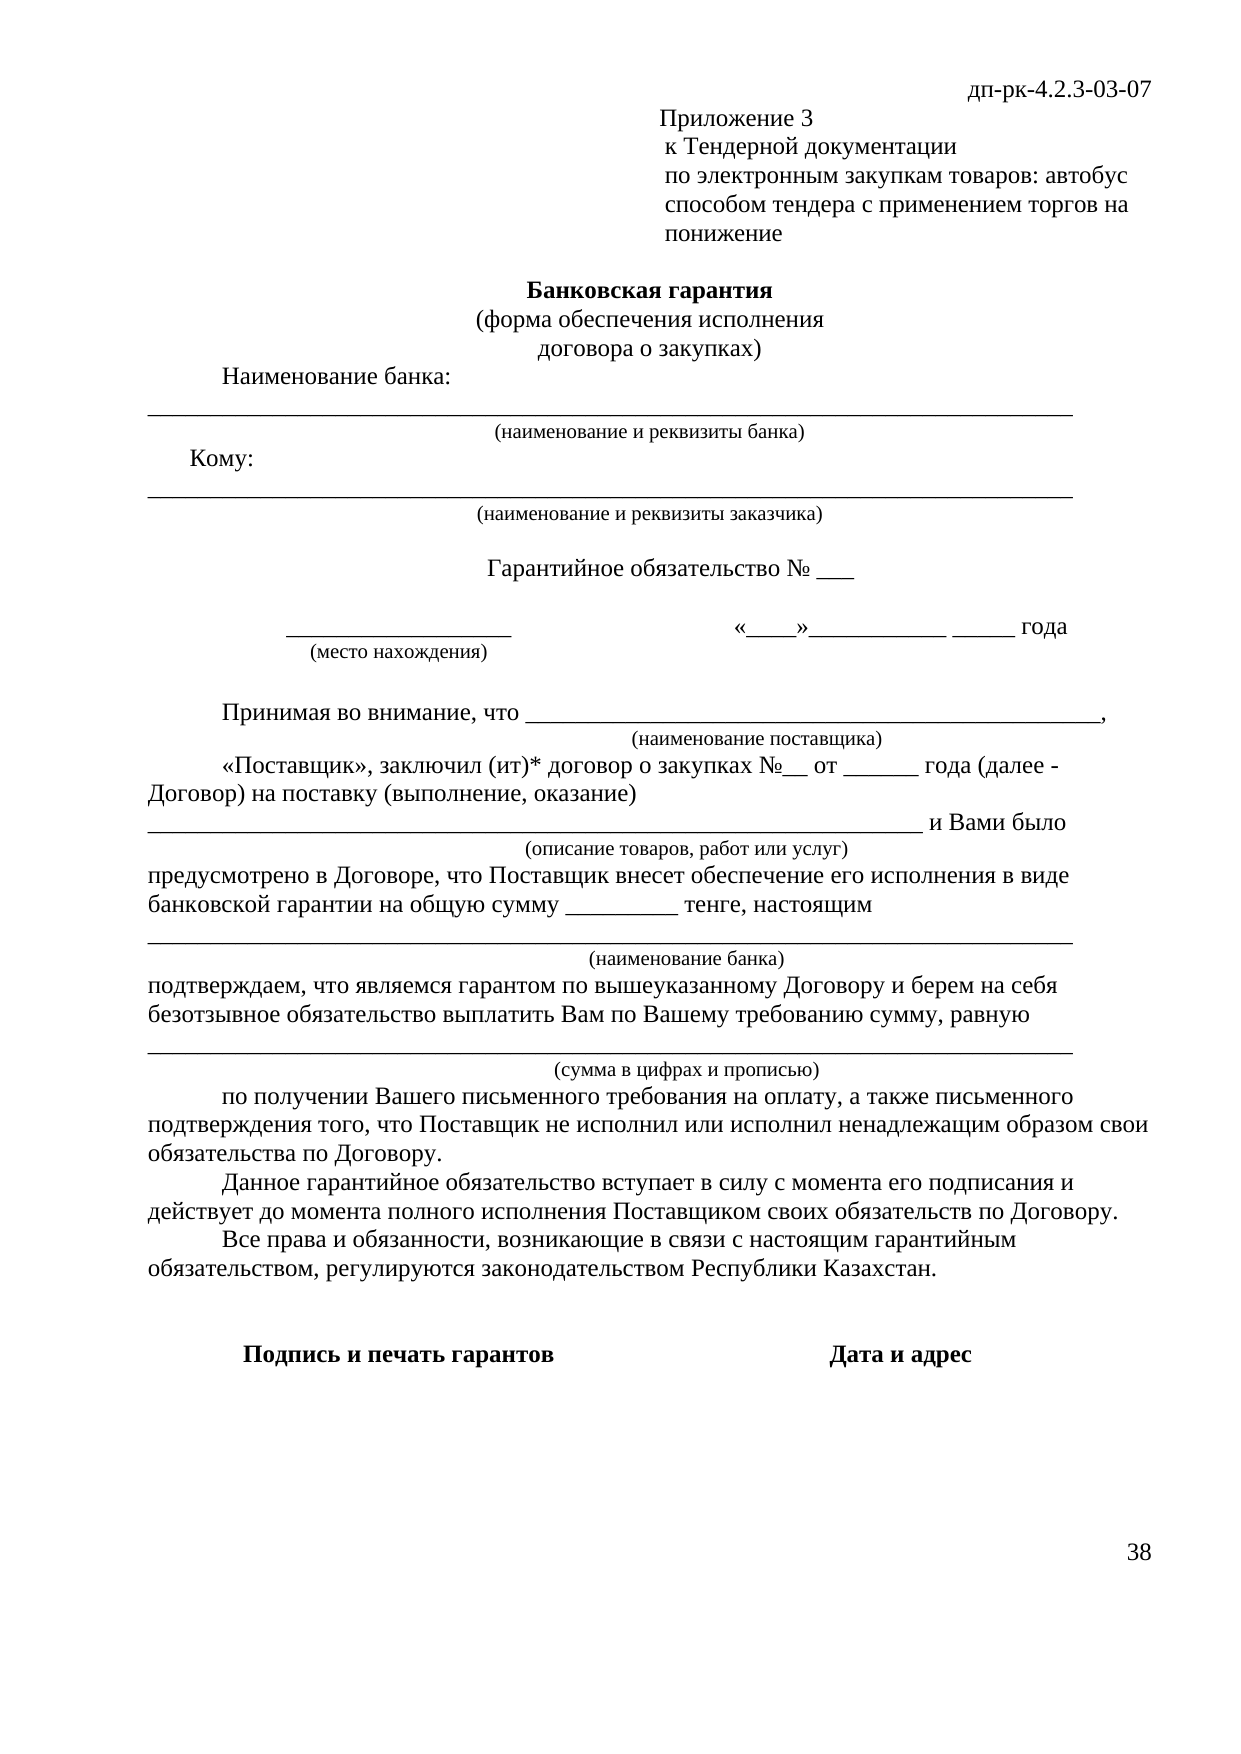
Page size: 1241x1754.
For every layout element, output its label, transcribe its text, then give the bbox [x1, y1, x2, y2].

table_header «____»___________ _____ года [650, 611, 1152, 668]
text Принимая во внимание, что ______________________________________________, [148, 697, 1152, 726]
text 38 [148, 1537, 1152, 1565]
text по электронным закупкам товаров: автобус [664, 160, 1181, 189]
text ______________________________________________________________ и Вами было [148, 807, 1152, 836]
text Банковская гарантия [148, 275, 1152, 304]
text предусмотрено в Договоре, что Поставщик внесет обеспечение его исполнения в виде банковской гарантии на общую сумму _________ тенге, настоящим __________________________________________________________________________ [148, 860, 1152, 946]
text Наименование банка: __________________________________________________________________________ [148, 361, 1152, 419]
text Данное гарантийное обязательство вступает в силу с момента его подписания и действует до момента полного исполнения Поставщиком своих обязательств по Договору. [148, 1167, 1152, 1224]
text (наименование поставщика) [148, 726, 1152, 750]
text (наименование и реквизиты банка) [148, 419, 1152, 443]
text Кому: __________________________________________________________________________ [148, 443, 1152, 500]
text __________________________________________________________________________ [148, 1028, 1152, 1057]
text (форма обеспечения исполнения [148, 304, 1152, 333]
table_header Подпись и печать гарантов [148, 1311, 649, 1368]
text договора о закупках) [148, 333, 1152, 361]
text Все права и обязанности, возникающие в связи с настоящим гарантийным обязательством, регулируются законодательством Республики Казахстан. [148, 1224, 1152, 1282]
text к Тендерной документации [664, 131, 1152, 160]
text (сумма в цифрах и прописью) [148, 1057, 1152, 1081]
text (наименование и реквизиты заказчика) [148, 500, 1152, 524]
text Гарантийное обязательство № ___ [148, 553, 1152, 582]
table_header __________________ (место нахождения) [148, 611, 649, 668]
text подтверждаем, что являемся гарантом по вышеуказанному Договору и берем на себя безотзывное обязательство выплатить Вам по Вашему требованию сумму, равную [148, 970, 1152, 1028]
text по получении Вашего письменного требования на оплату, а также письменного подтверждения того, что Поставщик не исполнил или исполнил ненадлежащим образом свои обязательства по Договору. [148, 1081, 1152, 1167]
text (описание товаров, работ или услуг) [148, 836, 1152, 860]
table_header Дата и адрес [650, 1311, 1152, 1368]
text Приложение 3 [148, 103, 1152, 131]
text (наименование банка) [148, 946, 1152, 970]
text способом тендера с применением торгов на понижение [664, 189, 1181, 246]
text «Поставщик», заключил (ит)* договор о закупках №__ от ______ года (далее - Договор) на поставку (выполнение, оказание) [148, 750, 1152, 807]
